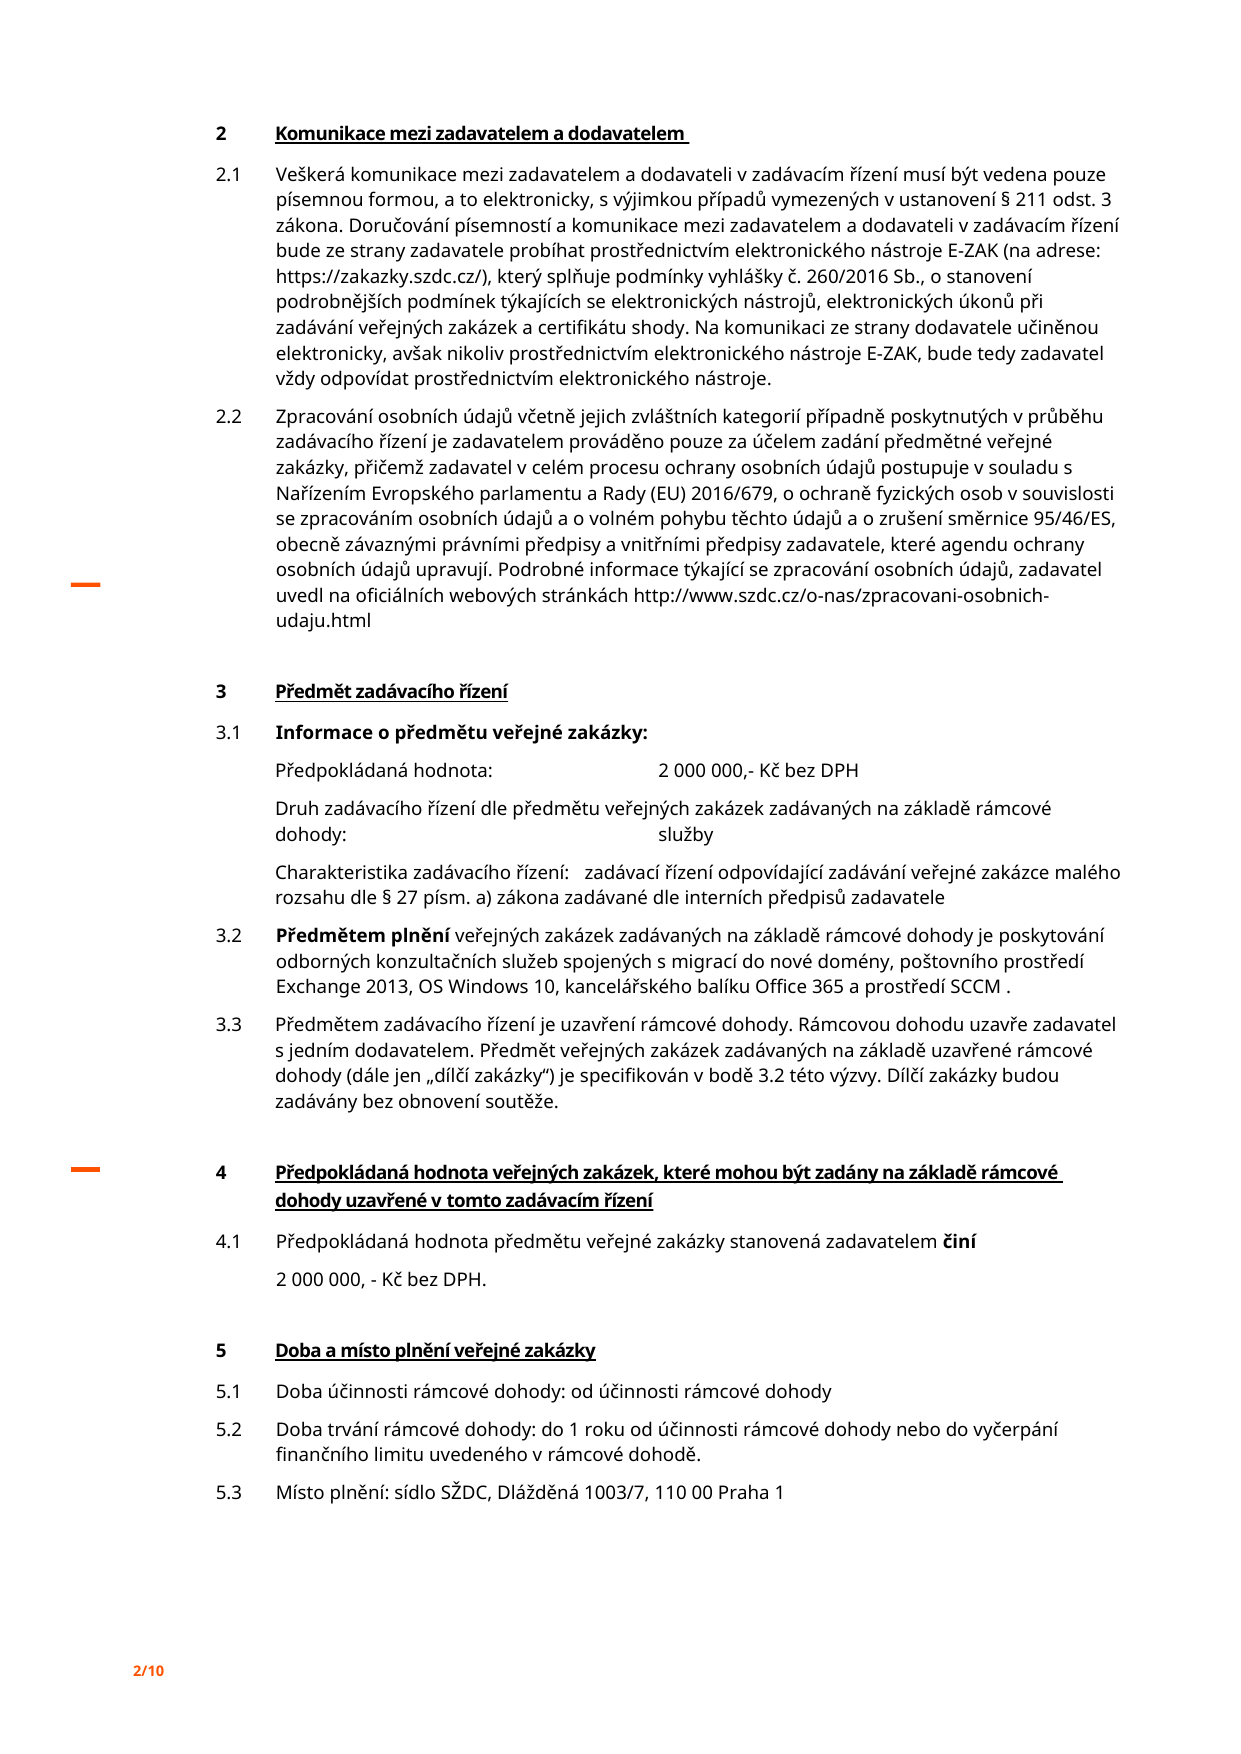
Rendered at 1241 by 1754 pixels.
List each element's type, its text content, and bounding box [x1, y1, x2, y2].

subtitle Doba účinnosti rámcové dohody: od účinnosti rámcové dohody [216, 1378, 1122, 1403]
text Charakteristika zadávacího řízení: zadávací řízení odpovídající zadávání veřejné zakázce malého rozsahu dle § 27 písm. a) zákona zadávané dle interních předpisů zadavatele [260, 859, 1122, 910]
subtitle Předmětem plnění veřejných zakázek zadávaných na základě rámcové dohody je poskytování odborných konzultačních služeb spojených s migrací do nové domény, poštovního prostředí Exchange 2013, OS Windows 10, kancelářského balíku Office 365 a prostředí SCCM . [216, 922, 1122, 999]
text Předpokládaná hodnota: 2 000 000,- Kč bez DPH [275, 757, 1122, 783]
text Druh zadávacího řízení dle předmětu veřejných zakázek zadávaných na základě rámcové dohody: služby [275, 795, 1122, 846]
subtitle Místo plnění: sídlo SŽDC, Dlážděná 1003/7, 110 00 Praha 1 [216, 1479, 1122, 1505]
subtitle Komunikace mezi zadavatelem a dodavatelem [216, 121, 1122, 146]
subtitle Doba a místo plnění veřejné zakázky [216, 1337, 1122, 1363]
subtitle Informace o předmětu veřejné zakázky: [216, 719, 1122, 745]
subtitle 2 000 000, - Kč bez DPH. [276, 1266, 1122, 1292]
subtitle Doba trvání rámcové dohody: do 1 roku od účinnosti rámcové dohody nebo do vyčerpání finančního limitu uvedeného v rámcové dohodě. [216, 1416, 1122, 1467]
subtitle Zpracování osobních údajů včetně jejich zvláštních kategorií případně poskytnutých v průběhu zadávacího řízení je zadavatelem prováděno pouze za účelem zadání předmětné veřejné zakázky, přičemž zadavatel v celém procesu ochrany osobních údajů postupuje v souladu s Nařízením Evropského parlamentu a Rady (EU) 2016/679, o ochraně fyzických osob v souvislosti se zpracováním osobních údajů a o volném pohybu těchto údajů a o zrušení směrnice 95/46/ES, obecně závaznými právními předpisy a vnitřními předpisy zadavatele, které agendu ochrany osobních údajů upravují. Podrobné informace týkající se zpracování osobních údajů, zadavatel uvedl na oficiálních webových stránkách http://www.szdc.cz/o-nas/zpracovani-osobnich-udaju.html [216, 403, 1122, 633]
subtitle Předmět zadávacího řízení [216, 679, 1122, 704]
subtitle Předpokládaná hodnota předmětu veřejné zakázky stanovená zadavatelem činí [216, 1228, 1122, 1253]
subtitle Veškerá komunikace mezi zadavatelem a dodavateli v zadávacím řízení musí být vedena pouze písemnou formou, a to elektronicky, s výjimkou případů vymezených v ustanovení § 211 odst. 3 zákona. Doručování písemností a komunikace mezi zadavatelem a dodavateli v zadávacím řízení bude ze strany zadavatele probíhat prostřednictvím elektronického nástroje E-ZAK (na adrese: https://zakazky.szdc.cz/), který splňuje podmínky vyhlášky č. 260/2016 Sb., o stanovení podrobnějších podmínek týkajících se elektronických nástrojů, elektronických úkonů při zadávání veřejných zakázek a certifikátu shody. Na komunikaci ze strany dodavatele učiněnou elektronicky, avšak nikoliv prostřednictvím elektronického nástroje E-ZAK, bude tedy zadavatel vždy odpovídat prostřednictvím elektronického nástroje. [216, 161, 1122, 391]
subtitle Předmětem zadávacího řízení je uzavření rámcové dohody. Rámcovou dohodu uzavře zadavatel s jedním dodavatelem. Předmět veřejných zakázek zadávaných na základě uzavřené rámcové dohody (dále jen „dílčí zakázky“) je specifikován v bodě 3.2 této výzvy. Dílčí zakázky budou zadávány bez obnovení soutěže. [216, 1012, 1122, 1114]
subtitle Předpokládaná hodnota veřejných zakázek, které mohou být zadány na základě rámcové dohody uzavřené v tomto zadávacím řízení [216, 1159, 1122, 1213]
